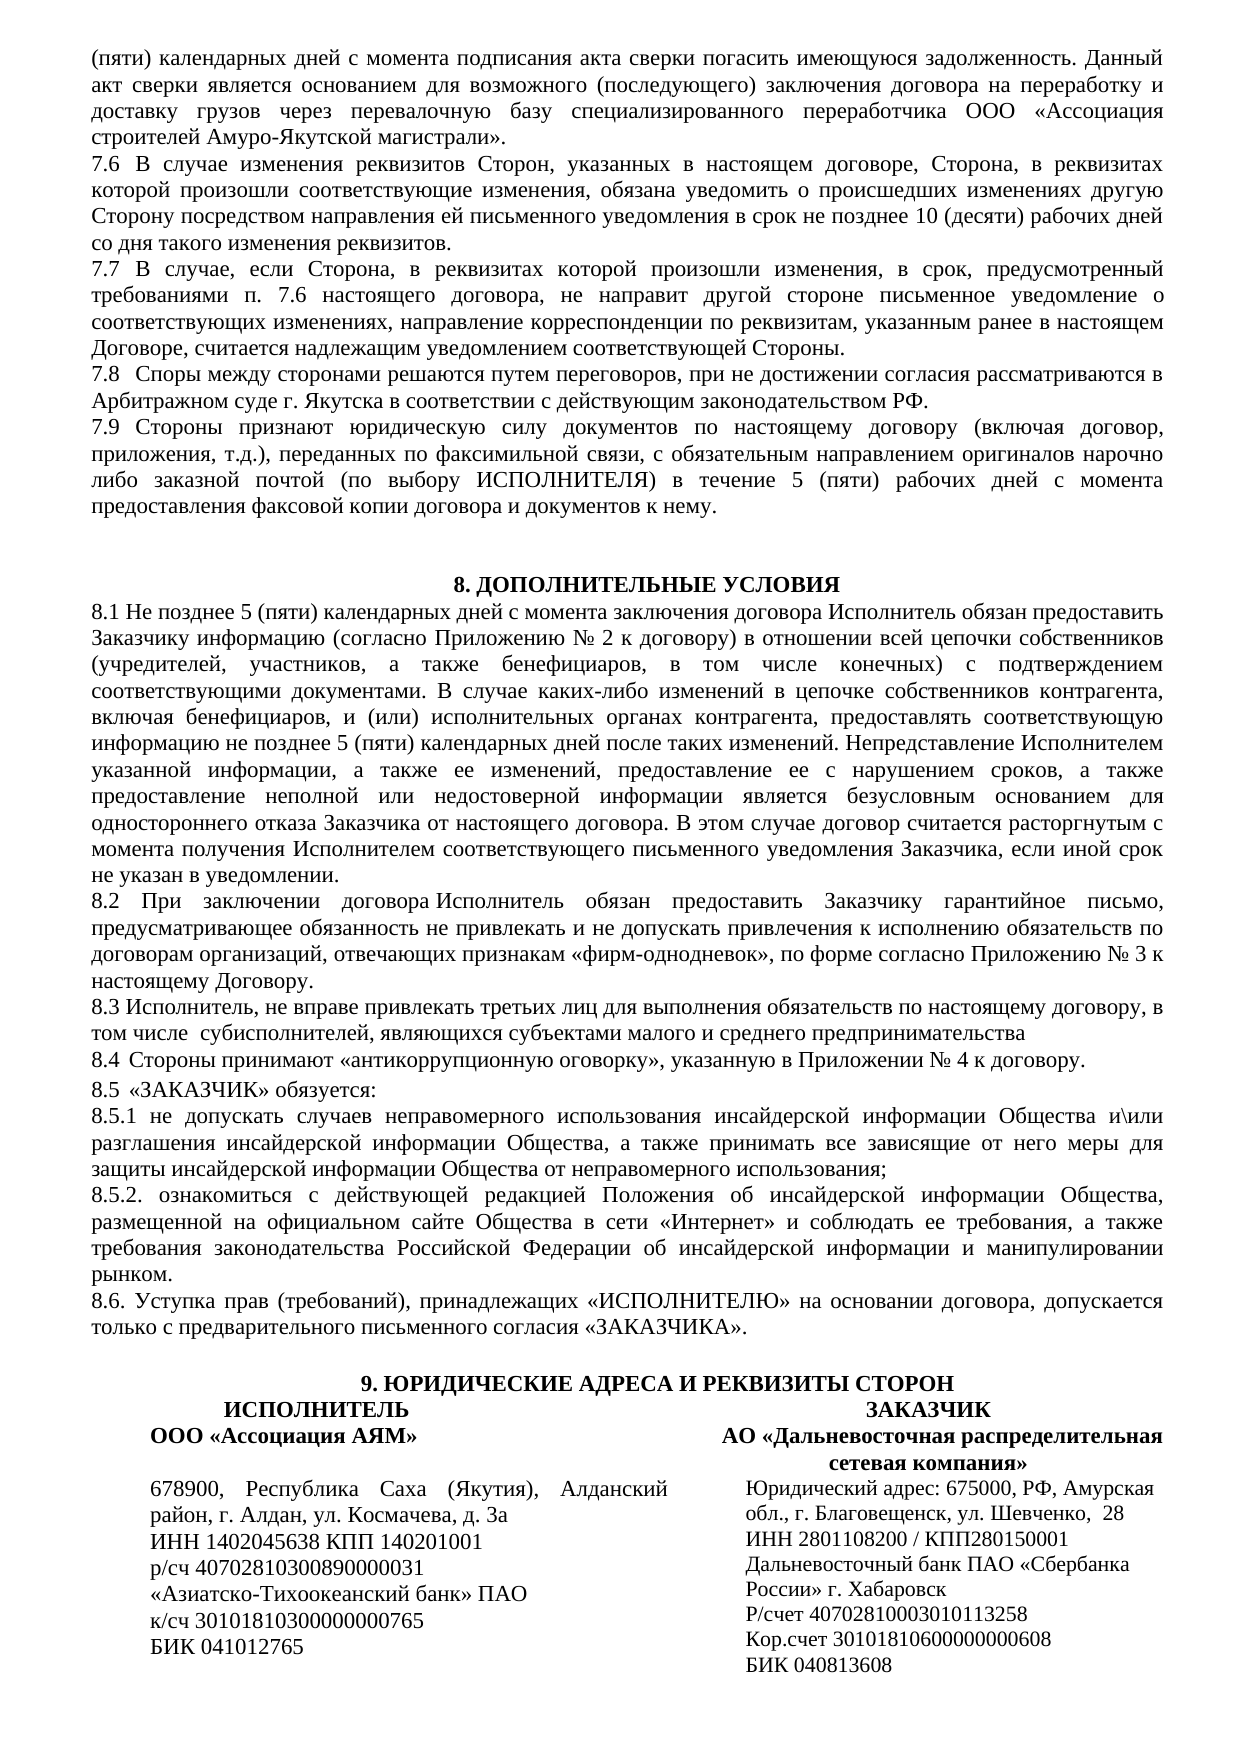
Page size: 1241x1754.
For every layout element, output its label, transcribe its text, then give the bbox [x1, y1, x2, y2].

text 8.5.2. ознакомиться с действующей редакцией Положения об инсайдерской информации Общества, размещенной на официальном сайте Общества в сети «Интернет» и соблюдать ее требования, а также требования законодательства Российской Федерации об инсайдерской информации и манипулировании рынком. [91, 1181, 1165, 1287]
text 8.3 Исполнитель, не вправе привлекать третьих лиц для выполнения обязательств по настоящему договору, в том числе субисполнителей, являющихся субъектами малого и среднего предпринимательства [91, 993, 1165, 1046]
list Споры между сторонами решаются путем переговоров, при не достижении согласия рассматриваются в Арбитражном суде г. Якутска в соответствии с действующим законодательством РФ. [91, 361, 1165, 413]
list 8. ДОПОЛНИТЕЛЬНЫЕ УСЛОВИЯ [128, 571, 1165, 598]
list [91, 44, 1165, 150]
list В случае, если Сторона, в реквизитах которой произошли изменения, в срок, предусмотренный требованиями п. 7.6 настоящего договора, не направит другой стороне письменное уведомление о соответствующих изменениях, направление корреспонденции по реквизитам, указанным ранее в настоящем Договоре, считается надлежащим уведомлением соответствующей Стороны. [91, 255, 1165, 361]
text 8.6. Уступка прав (требований), принадлежащих «ИСПОЛНИТЕЛЮ» на основании договора, допускается только с предварительного письменного согласия «ЗАКАЗЧИКА». [91, 1287, 1165, 1339]
text 8.1 Не позднее 5 (пяти) календарных дней с момента заключения договора Исполнитель обязан предоставить Заказчику информацию (согласно Приложению № 2 к договору) в отношении всей цепочки собственников (учредителей, участников, а также бенефициаров, в том числе конечных) с подтверждением соответствующими документами. В случае каких-либо изменений в цепочке собственников контрагента, включая бенефициаров, и (или) исполнительных органах контрагента, предоставлять соответствующую информацию не позднее 5 (пяти) календарных дней после таких изменений. Непредставление Исполнителем указанной информации, а также ее изменений, предоставление ее с нарушением сроков, а также предоставление неполной или недостоверной информации является безусловным основанием для одностороннего отказа Заказчика от настоящего договора. В этом случае договор считается расторгнутым с момента получения Исполнителем соответствующего письменного уведомления Заказчика, если иной срок не указан в уведомлении. [91, 598, 1165, 888]
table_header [680, 1396, 1176, 1677]
list Стороны принимают «антикоррупционную оговорку», указанную в Приложении № 4 к договору. [91, 1046, 1165, 1072]
list «ЗАКАЗЧИК» обязуется: [91, 1076, 1165, 1102]
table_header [139, 1396, 680, 1677]
text 9. ЮРИДИЧЕСКИЕ АДРЕСА И РЕКВИЗИТЫ СТОРОН [150, 1370, 1165, 1396]
text 8.5.1 не допускать случаев неправомерного использования инсайдерской информации Общества и\или разглашения инсайдерской информации Общества, а также принимать все зависящие от него меры для защиты инсайдерской информации Общества от неправомерного использования; [91, 1102, 1165, 1181]
list Стороны признают юридическую силу документов по настоящему договору (включая договор, приложения, т.д.), переданных по факсимильной связи, с обязательным направлением оригиналов нарочно либо заказной почтой (по выбору ИСПОЛНИТЕЛЯ) в течение 5 (пяти) рабочих дней с момента предоставления факсовой копии договора и документов к нему. [91, 413, 1165, 519]
list В случае изменения реквизитов Сторон, указанных в настоящем договоре, Сторона, в реквизитах которой произошли соответствующие изменения, обязана уведомить о происшедших изменениях другую Сторону посредством направления ей письменного уведомления в срок не позднее 10 (десяти) рабочих дней со дня такого изменения реквизитов. [91, 150, 1165, 255]
text 8.2 При заключении договора Исполнитель обязан предоставить Заказчику гарантийное письмо, предусматривающее обязанность не привлекать и не допускать привлечения к исполнению обязательств по договорам организаций, отвечающих признакам «фирм-однодневок», по форме согласно Приложению № 3 к настоящему Договору. [91, 888, 1165, 993]
